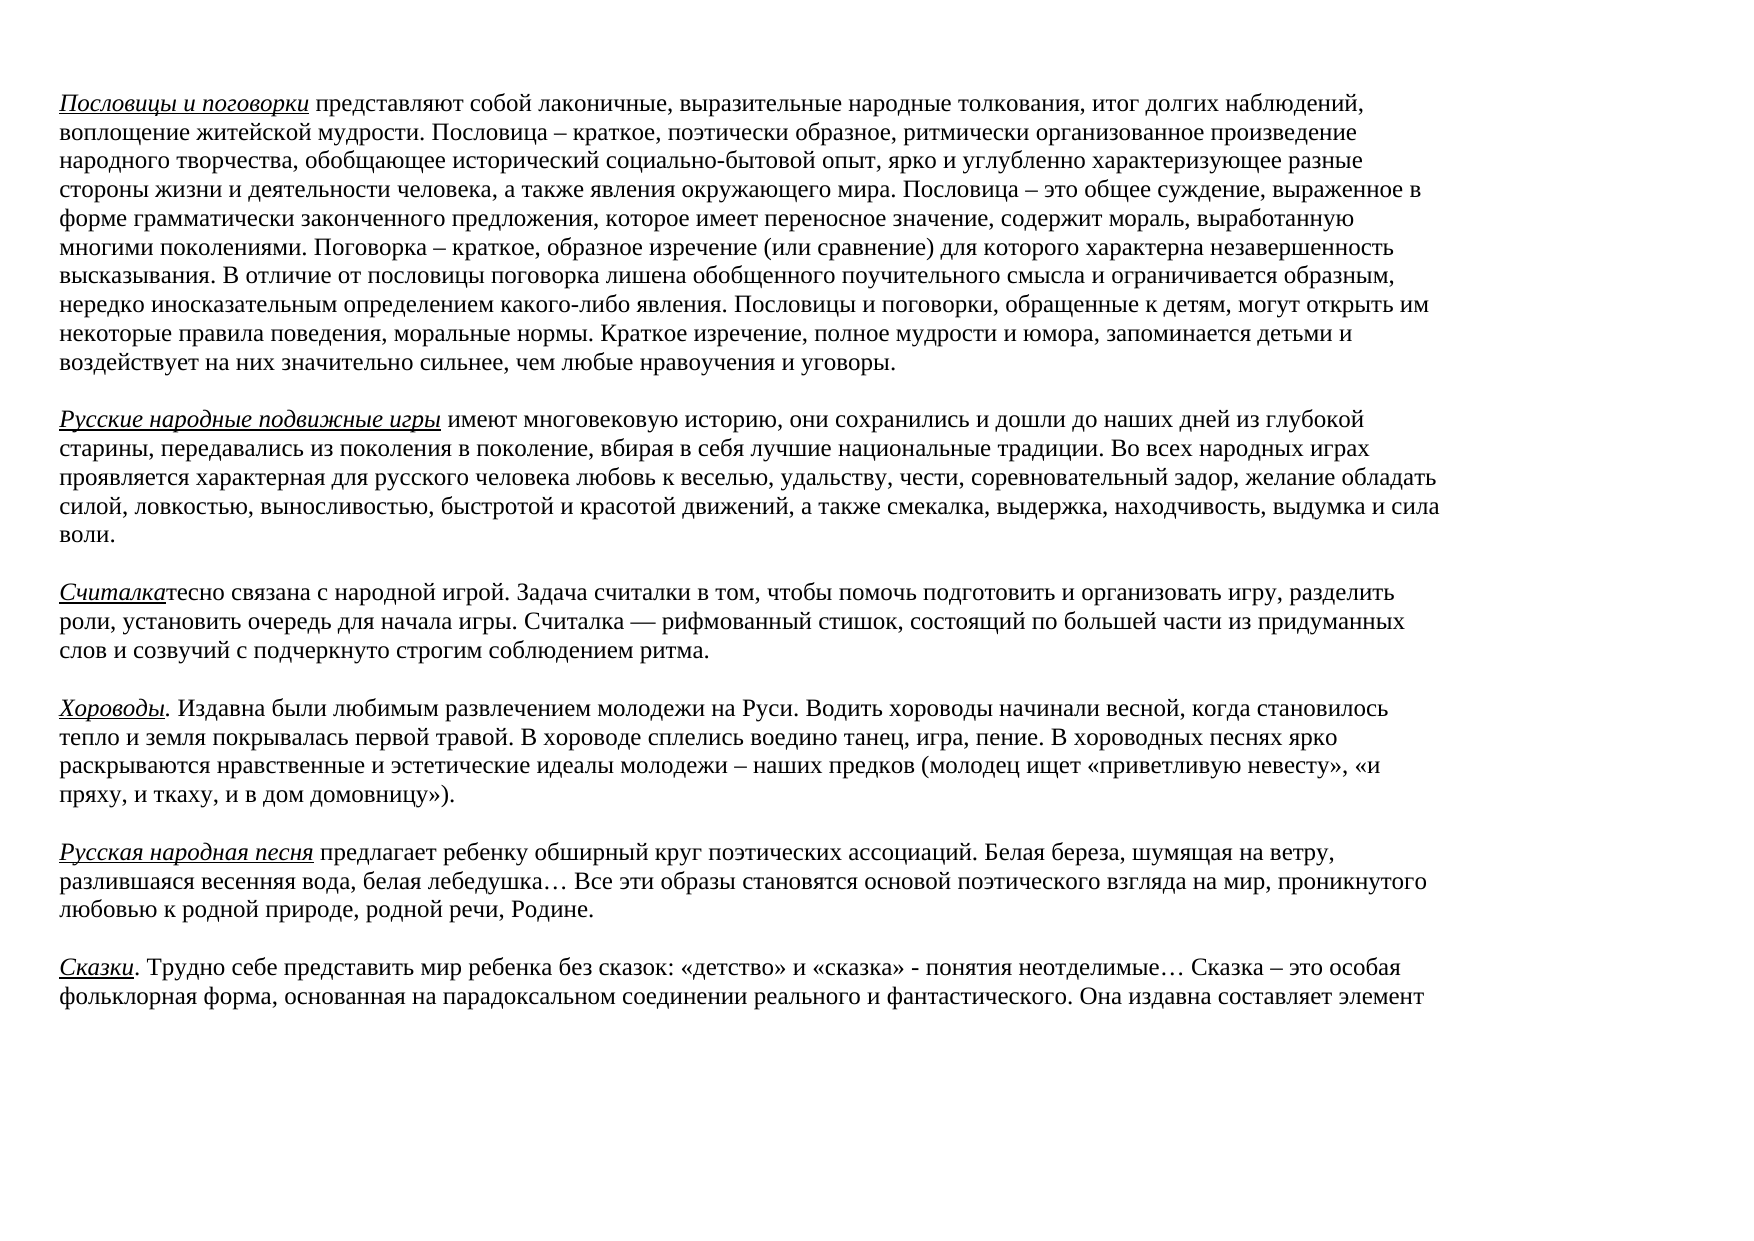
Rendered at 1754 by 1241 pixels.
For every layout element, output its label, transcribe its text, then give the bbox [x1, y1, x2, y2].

text Считалкатесно связана с народной игрой. Задача считалки в том, чтобы помочь подготовить и организовать игру, разделить роли, установить очередь для начала игры. Считалка — рифмованный стишок, состоящий по большей части из придуманных слов и созвучий с подчеркнуто строгим соблюдением ритма. [59, 577, 1447, 664]
text Русские народные подвижные игры имеют многовековую историю, они сохранились и дошли до наших дней из глубокой старины, передавались из поколения в поколение, вбирая в себя лучшие национальные традиции. Во всех народных играх проявляется характерная для русского человека любовь к веселью, удальству, чести, соревновательный задор, желание обладать силой, ловкостью, выносливостью, быстротой и красотой движений, а также смекалка, выдержка, находчивость, выдумка и сила воли. [59, 404, 1447, 548]
text Русская народная песня предлагает ребенку обширный круг поэтических ассоциаций. Белая береза, шумящая на ветру, разлившаяся весенняя вода, белая лебедушка… Все эти образы становятся основой поэтического взгляда на мир, проникнутого любовью к родной природе, родной речи, Родине. [59, 837, 1447, 923]
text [59, 952, 1447, 1010]
text Хороводы. Издавна были любимым развлечением молодежи на Руси. Водить хороводы начинали весной, когда становилось тепло и земля покрывалась первой травой. В хороводе сплелись воедино танец, игра, пение. В хороводных песнях ярко раскрываются нравственные и эстетические идеалы молодежи – наших предков (молодец ищет «приветливую невесту», «и пряху, и ткаху, и в дом домовницу»). [59, 693, 1447, 808]
text Пословицы и поговорки представляют собой лаконичные, выразительные народные толкования, итог долгих наблюдений, воплощение житейской мудрости. Пословица – краткое, поэтически образное, ритмически организованное произведение народного творчества, обобщающее исторический социально-бытовой опыт, ярко и углубленно характеризующее разные стороны жизни и деятельности человека, а также явления окружающего мира. Пословица – это общее суждение, выраженное в форме грамматически законченного предложения, которое имеет переносное значение, содержит мораль, выработанную многими поколениями. Поговорка – краткое, образное изречение (или сравнение) для которого характерна незавершенность высказывания. В отличие от пословицы поговорка лишена обобщенного поучительного смысла и ограничивается образным, нередко иносказательным определением какого-либо явления. Пословицы и поговорки, обращенные к детям, могут открыть им некоторые правила поведения, моральные нормы. Краткое изречение, полное мудрости и юмора, запоминается детьми и воздействует на них значительно сильнее, чем любые нравоучения и уговоры. [59, 88, 1447, 375]
